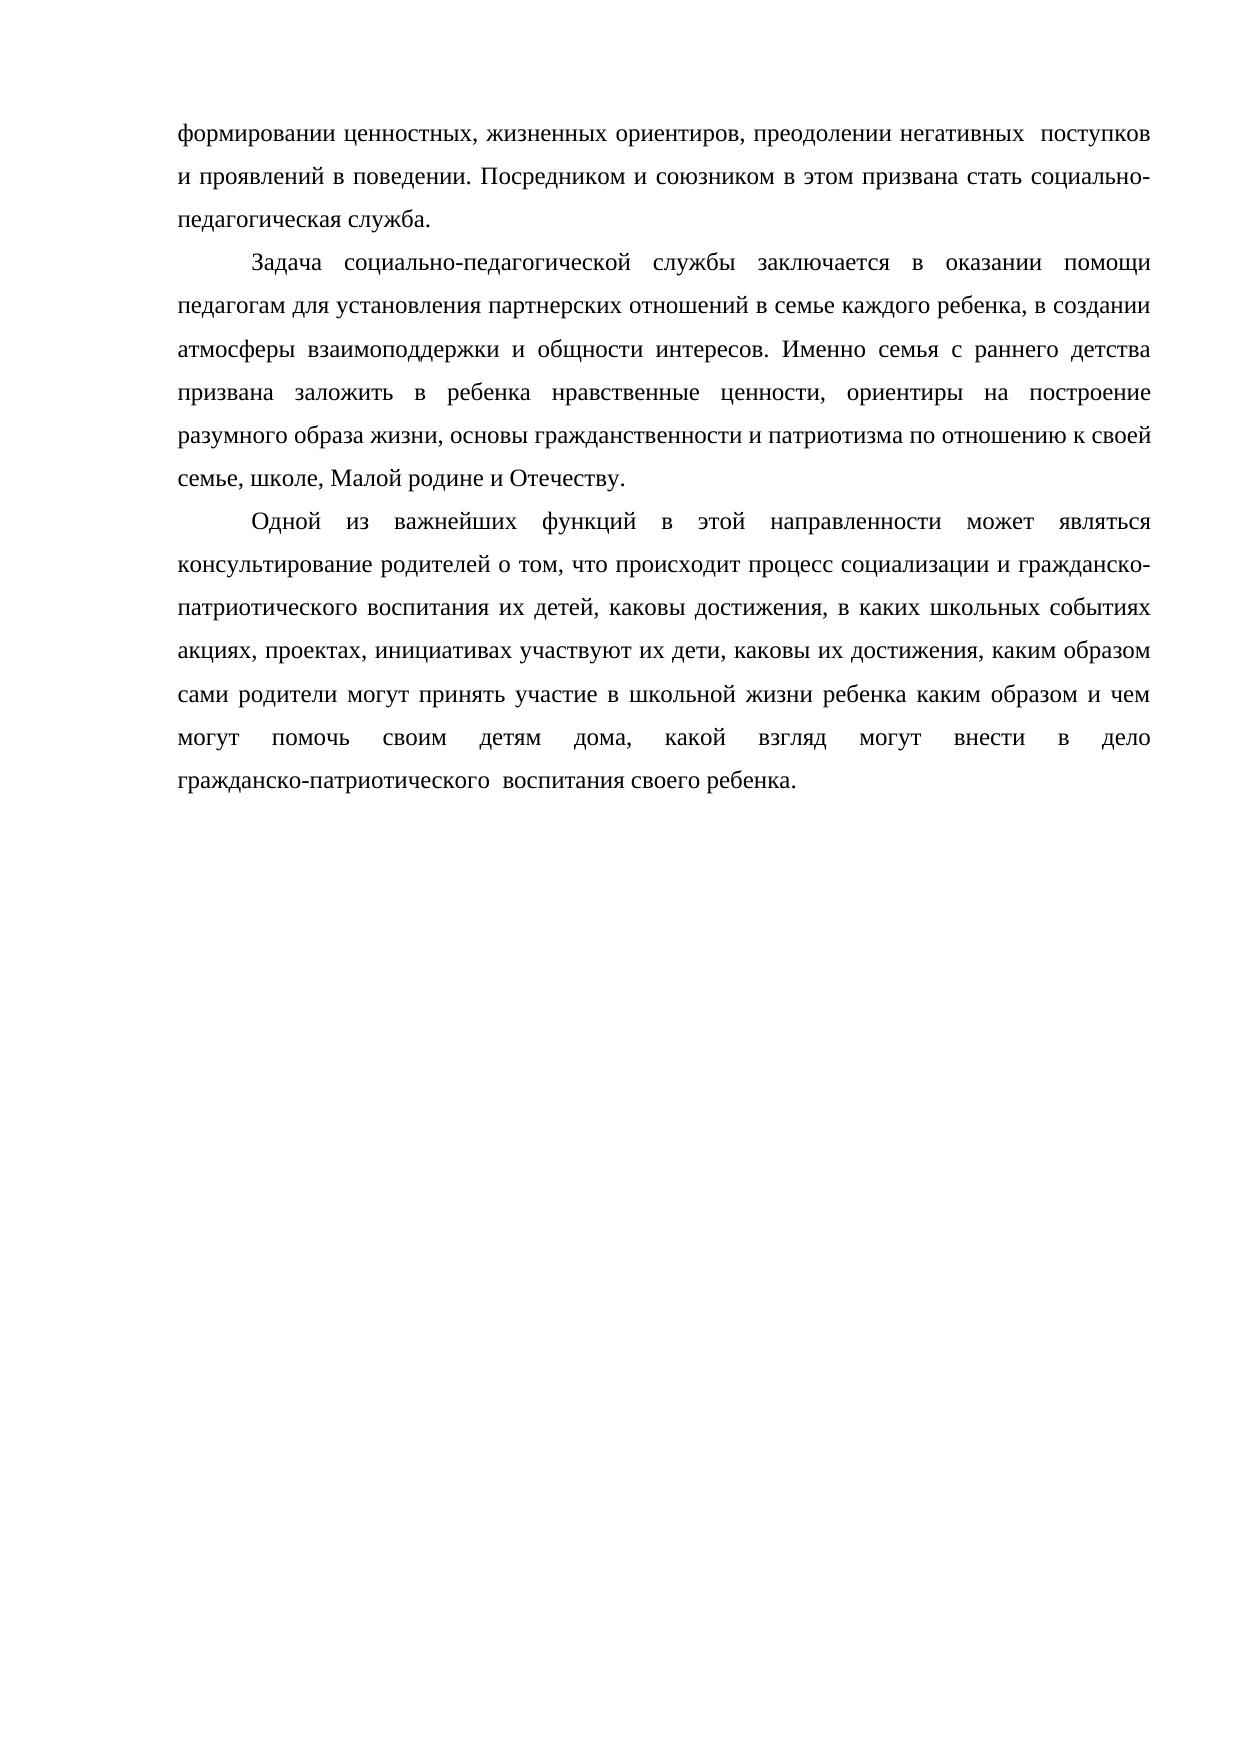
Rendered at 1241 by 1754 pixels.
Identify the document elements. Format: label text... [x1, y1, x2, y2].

text Задача социально-педагогической службы заключается в оказании помощи педагогам для установления партнерских отношений в семье каждого ребенка, в создании атмосферы взаимоподдержки и общности интересов. Именно семья с раннего детства призвана заложить в ребенка нравственные ценности, ориентиры на построение разумного образа жизни, основы гражданственности и патриотизма по отношению к своей семье, школе, Малой родине и Отечеству. [177, 247, 1152, 492]
text Одной из важнейших функций в этой направленности может являться консультирование родителей о том, что происходит процесс социализации и гражданско-патриотического воспитания их детей, каковы достижения, в каких школьных событиях акциях, проектах, инициативах участвуют их дети, каковы их достижения, каким образом сами родители могут принять участие в школьной жизни ребенка каким образом и чем могут помочь своим детям дома, какой взгляд могут внести в дело гражданско-патриотического воспитания своего ребенка. [177, 506, 1152, 794]
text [177, 118, 1152, 233]
